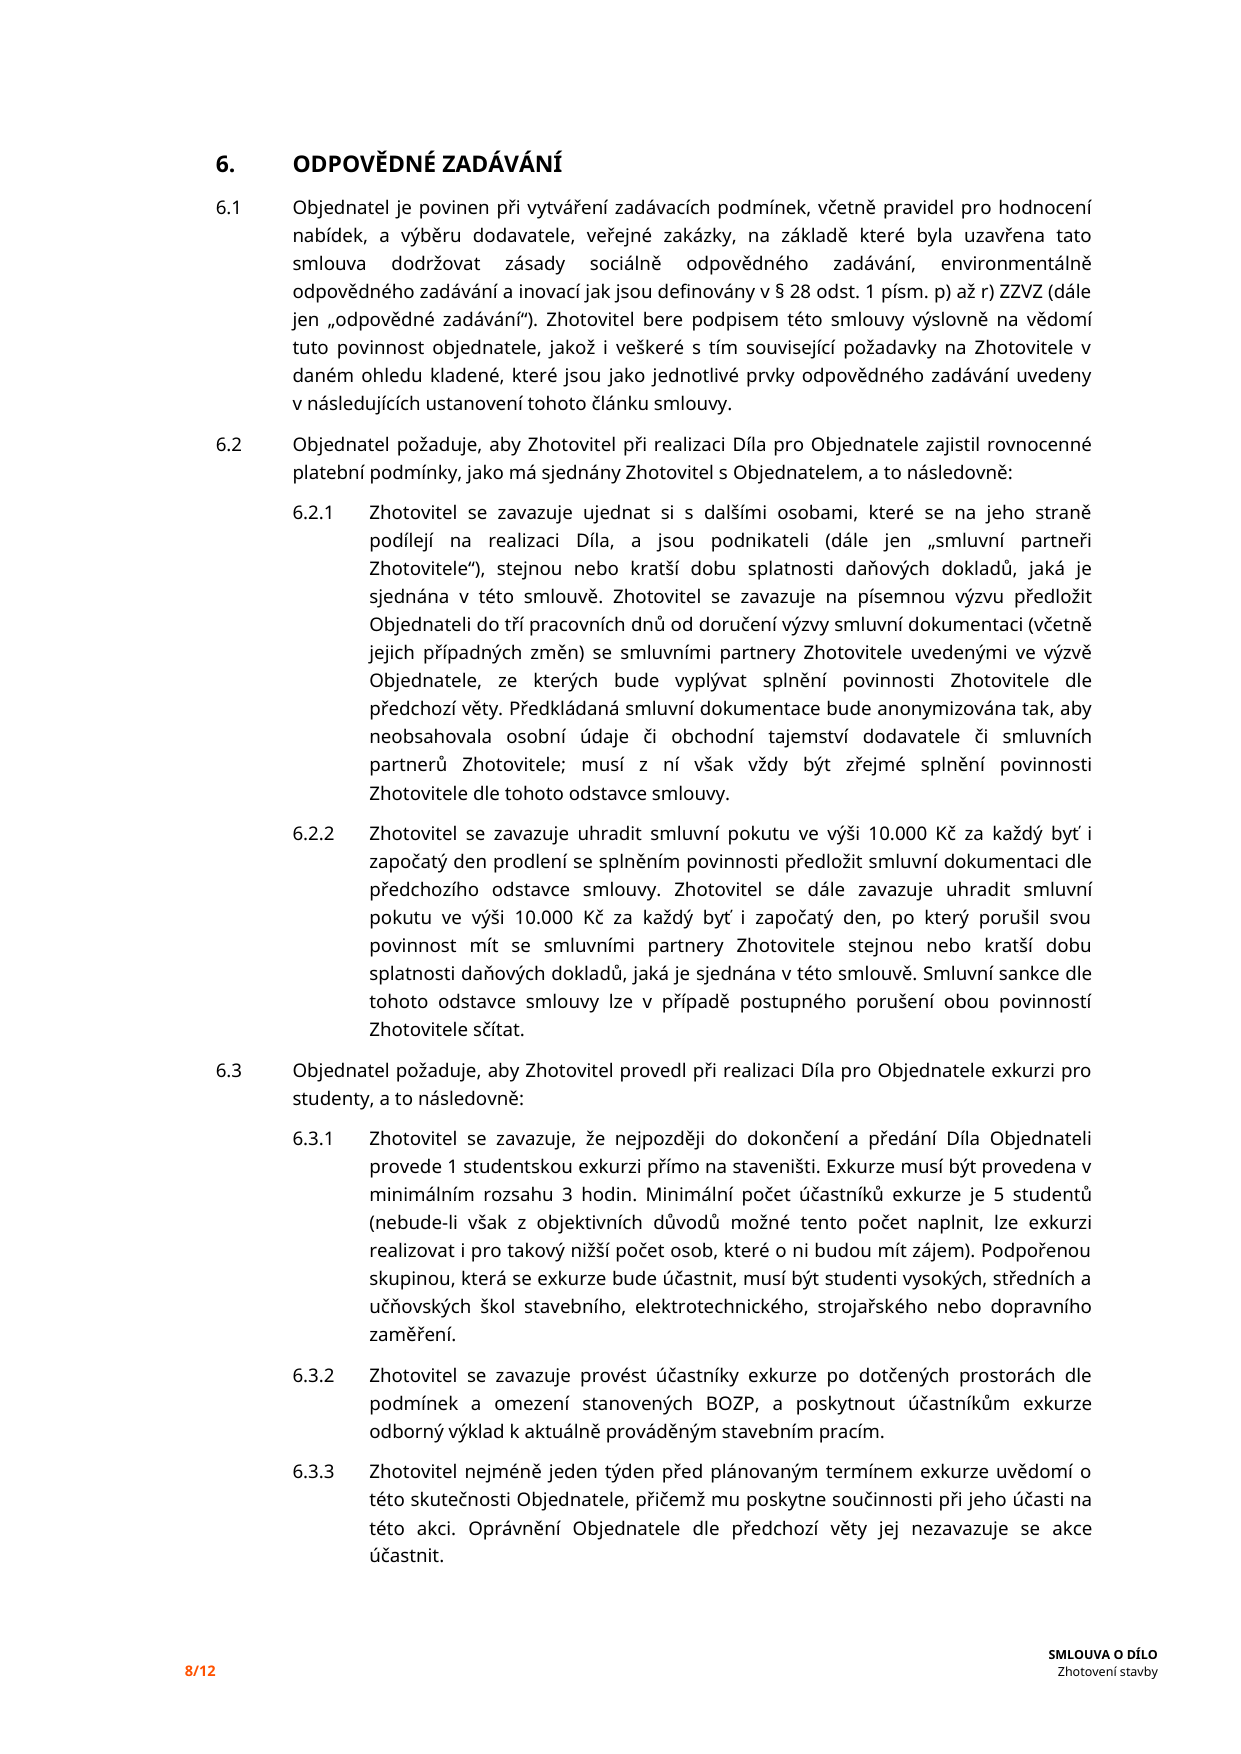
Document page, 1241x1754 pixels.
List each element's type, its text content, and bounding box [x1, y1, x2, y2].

text Objednatel požaduje, aby Zhotovitel provedl při realizaci Díla pro Objednatele exkurzi pro studenty, a to následovně: [216, 1057, 1093, 1111]
text Zhotovitel se zavazuje, že nejpozději do dokončení a předání Díla Objednateli provede 1 studentskou exkurzi přímo na staveništi. Exkurze musí být provedena v minimálním rozsahu 3 hodin. Minimální počet účastníků exkurze je 5 studentů (nebude-li však z objektivních důvodů možné tento počet naplnit, lze exkurzi realizovat i pro takový nižší počet osob, které o ni budou mít zájem). Podpořenou skupinou, která se exkurze bude účastnit, musí být studenti vysokých, středních a učňovských škol stavebního, elektrotechnického, strojařského nebo dopravního zaměření. [292, 1126, 1093, 1347]
text ODPOVĚDNÉ ZADÁVÁNÍ [216, 147, 1093, 179]
text Objednatel je povinen při vytváření zadávacích podmínek, včetně pravidel pro hodnocení nabídek, a výběru dodavatele, veřejné zakázky, na základě které byla uzavřena tato smlouva dodržovat zásady sociálně odpovědného zadávání, environmentálně odpovědného zadávání a inovací jak jsou definovány v § 28 odst. 1 písm. p) až r) ZZVZ (dále jen „odpovědné zadávání“). Zhotovitel bere podpisem této smlouvy výslovně na vědomí tuto povinnost objednatele, jakož i veškeré s tím související požadavky na Zhotovitele v daném ohledu kladené, které jsou jako jednotlivé prvky odpovědného zadávání uvedeny v následujících ustanovení tohoto článku smlouvy. [216, 194, 1093, 416]
text Zhotovitel nejméně jeden týden před plánovaným termínem exkurze uvědomí o této skutečnosti Objednatele, přičemž mu poskytne součinnosti při jeho účasti na této akci. Oprávnění Objednatele dle předchozí věty jej nezavazuje se akce účastnit. [292, 1459, 1093, 1568]
text Zhotovitel se zavazuje uhradit smluvní pokutu ve výši 10.000 Kč za každý byť i započatý den prodlení se splněním povinnosti předložit smluvní dokumentaci dle předchozího odstavce smlouvy. Zhotovitel se dále zavazuje uhradit smluvní pokutu ve výši 10.000 Kč za každý byť i započatý den, po který porušil svou povinnost mít se smluvními partnery Zhotovitele stejnou nebo kratší dobu splatnosti daňových dokladů, jaká je sjednána v této smlouvě. Smluvní sankce dle tohoto odstavce smlouvy lze v případě postupného porušení obou povinností Zhotovitele sčítat. [292, 820, 1093, 1042]
text Zhotovitel se zavazuje provést účastníky exkurze po dotčených prostorách dle podmínek a omezení stanovených BOZP, a poskytnout účastníkům exkurze odborný výklad k aktuálně prováděným stavebním pracím. [292, 1362, 1093, 1444]
text Objednatel požaduje, aby Zhotovitel při realizaci Díla pro Objednatele zajistil rovnocenné platební podmínky, jako má sjednány Zhotovitel s Objednatelem, a to následovně: [216, 431, 1093, 484]
text Zhotovitel se zavazuje ujednat si s dalšími osobami, které se na jeho straně podílejí na realizaci Díla, a jsou podnikateli (dále jen „smluvní partneři Zhotovitele“), stejnou nebo kratší dobu splatnosti daňových dokladů, jaká je sjednána v této smlouvě. Zhotovitel se zavazuje na písemnou výzvu předložit Objednateli do tří pracovních dnů od doručení výzvy smluvní dokumentaci (včetně jejich případných změn) se smluvními partnery Zhotovitele uvedenými ve výzvě Objednatele, ze kterých bude vyplývat splnění povinnosti Zhotovitele dle předchozí věty. Předkládaná smluvní dokumentace bude anonymizována tak, aby neobsahovala osobní údaje či obchodní tajemství dodavatele či smluvních partnerů Zhotovitele; musí z ní však vždy být zřejmé splnění povinnosti Zhotovitele dle tohoto odstavce smlouvy. [292, 499, 1093, 805]
